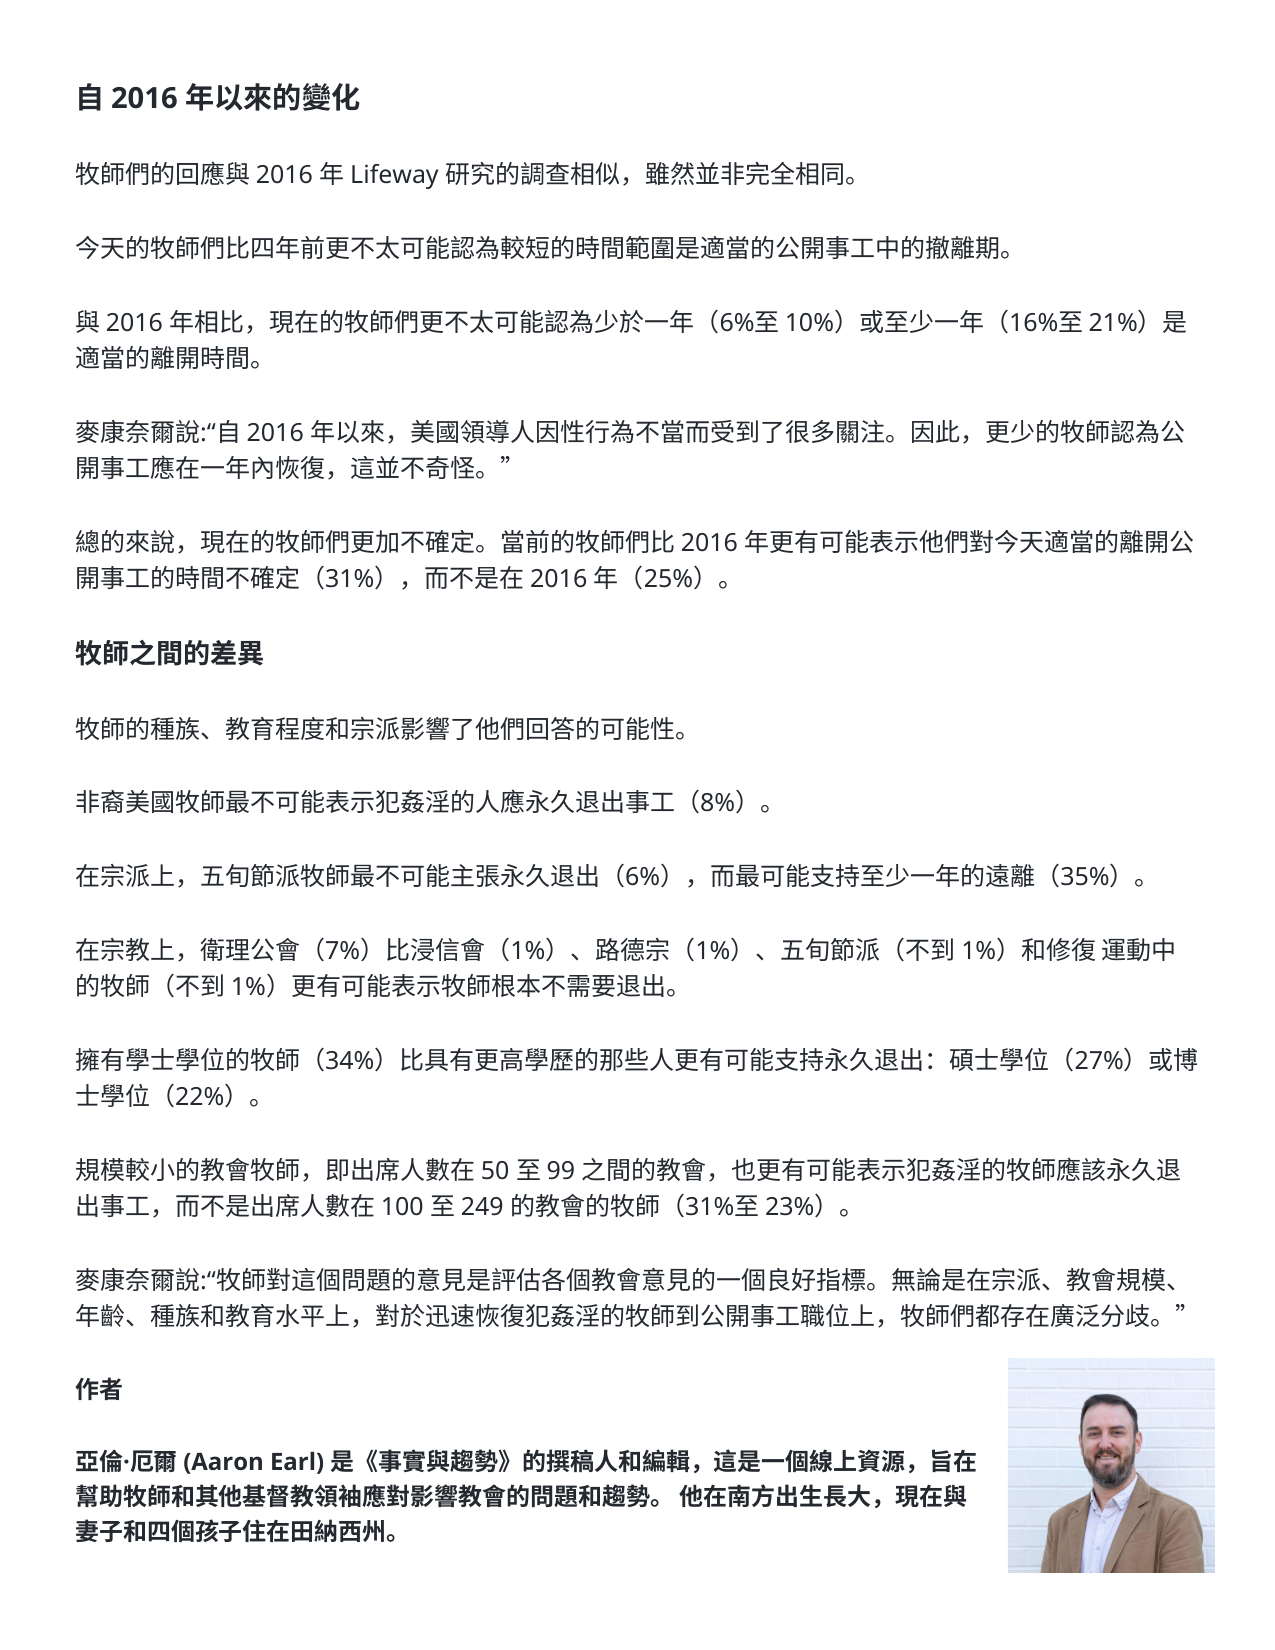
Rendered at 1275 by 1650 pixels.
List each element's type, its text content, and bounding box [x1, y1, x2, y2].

text 今天的牧師們比四年前更不太可能認為較短的時間範圍是適當的公開事工中的撤離期。 [75, 229, 1200, 265]
text 牧師的種族、教育程度和宗派影響了他們回答的可能性。 [75, 709, 1200, 745]
text 自 2016 年以來的變化 [75, 75, 1200, 117]
text 與 2016 年相比，現在的牧師們更不太可能認為少於一年（6%至10%）或至少一年（16%至21%）是適當的離開時間。 [75, 302, 1200, 375]
text 麥康奈爾說:“自 2016 年以來，美國領導人因性行為不當而受到了很多關注。因此，更少的牧師認為公開事工應在一年內恢復，這並不奇怪。” [75, 412, 1200, 485]
text 擁有學士學位的牧師（34%）比具有更高學歷的那些人更有可能支持永久退出：碩士學位（27%）或博士學位（22%）。 [75, 1040, 1200, 1113]
text 規模較小的教會牧師，即出席人數在 50 至 99 之間的教會，也更有可能表示犯姦淫的牧師應該永久退出事工，而不是出席人數在 100 至 249 的教會的牧師（31%至 23%）。 [75, 1150, 1200, 1223]
text 麥康奈爾說:“牧師對這個問題的意見是評估各個教會意見的一個良好指標。無論是在宗派、教會規模、年齡、種族和教育水平上，對於迅速恢復犯姦淫的牧師到公開事工職位上，牧師們都存在廣泛分歧。” [75, 1260, 1200, 1333]
text 作者 [75, 1370, 1007, 1405]
picture [1007, 1358, 1215, 1573]
text 亞倫·厄爾 (Aaron Earl) 是《事實與趨勢》的撰稿人和編輯，這是一個線上資源，旨在幫助牧師和其他基督教領袖應對影響教會的問題和趨勢。 他在南方出生長大，現在與妻子和四個孩子住在田納西州。 [75, 1443, 1007, 1547]
text 非裔美國牧師最不可能表示犯姦淫的人應永久退出事工（8%）。 [75, 783, 1200, 819]
text 在宗教上，衛理公會（7%）比浸信會（1%）、路德宗（1%）、五旬節派（不到 1%）和修復 運動中的牧師（不到 1%）更有可能表示牧師根本不需要退出。 [75, 930, 1200, 1003]
text 牧師們的回應與 2016 年 Lifeway 研究的調查相似，雖然並非完全相同。 [75, 155, 1200, 191]
text 在宗派上，五旬節派牧師最不可能主張永久退出（6%），而最可能支持至少一年的遠離（35%）。 [75, 857, 1200, 893]
text 總的來說，現在的牧師們更加不確定。當前的牧師們比 2016 年更有可能表示他們對今天適當的離開公開事工的時間不確定（31%），而不是在 2016 年（25%）。 [75, 522, 1200, 595]
text 牧師之間的差異 [75, 632, 1200, 672]
